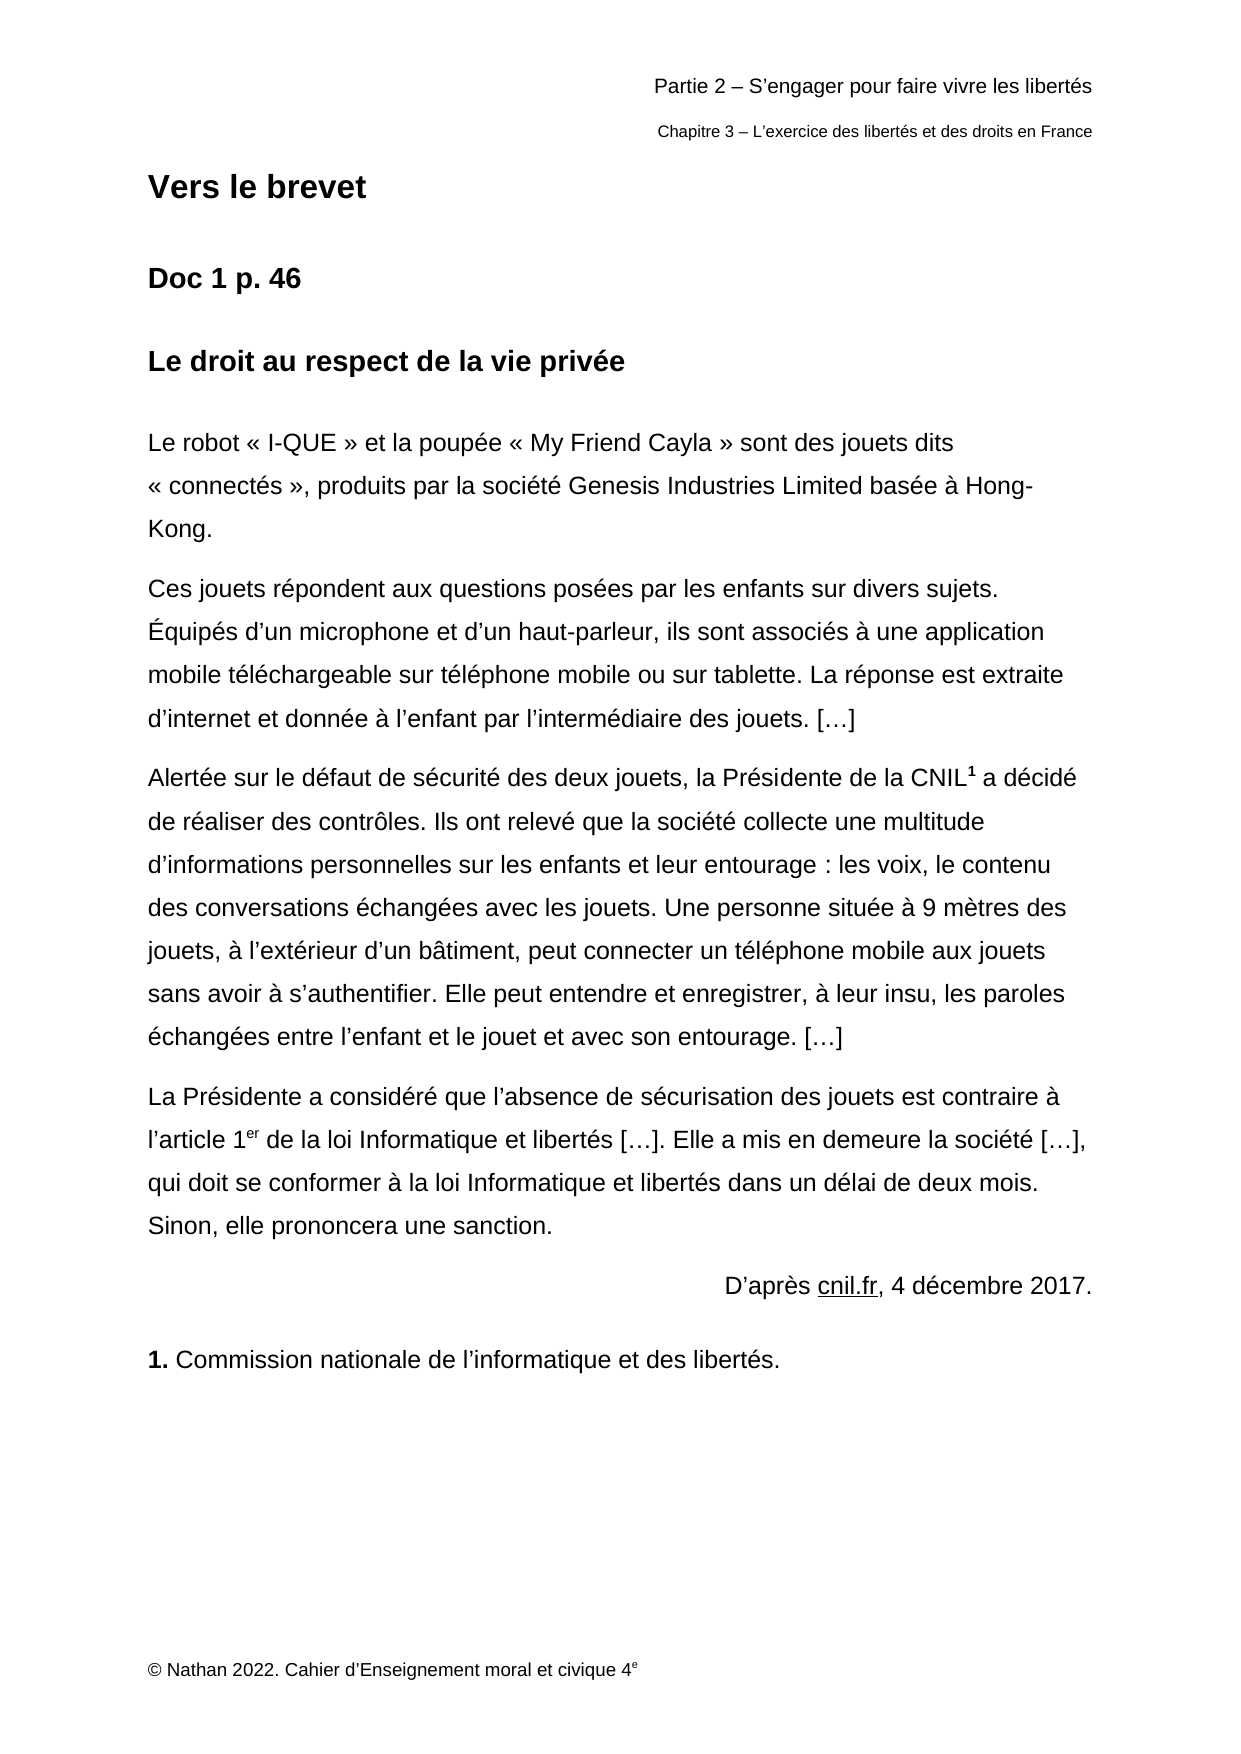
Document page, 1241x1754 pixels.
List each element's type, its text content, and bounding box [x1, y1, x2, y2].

text Vers le brevet [148, 167, 1093, 206]
text D’après cnil.fr, 4 décembre 2017. [148, 1271, 1093, 1300]
text Doc 1 p. 46 [148, 261, 1093, 294]
text 1. Commission nationale de l’informatique et des libertés. [148, 1345, 1093, 1374]
text Alertée sur le défaut de sécurité des deux jouets, la Présidente de la CNIL1 a décidé de réaliser des contrôles. Ils ont relevé que la société collecte une multitude d’informations personnelles sur les enfants et leur entourage : les voix, le contenu des conversations échangées avec les jouets. Une personne située à 9 mètres des jouets, à l’extérieur d’un bâtiment, peut connecter un téléphone mobile aux jouets sans avoir à s’authentifier. Elle peut entendre et enregistrer, à leur insu, les paroles échangées entre l’enfant et le jouet et avec son entourage. […] [148, 763, 1093, 1051]
text Le robot « I-QUE » et la poupée « My Friend Cayla » sont des jouets dits « connectés », produits par la société Genesis Industries Limited basée à Hong-Kong. [148, 428, 1093, 543]
text Ces jouets répondent aux questions posées par les enfants sur divers sujets. Équipés d’un microphone et d’un haut-parleur, ils sont associés à une application mobile téléchargeable sur téléphone mobile ou sur tablette. La réponse est extraite d’internet et donnée à l’enfant par l’intermédiaire des jouets. […] [148, 574, 1093, 732]
text La Présidente a considéré que l’absence de sécurisation des jouets est contraire à l’article 1er de la loi Informatique et libertés […]. Elle a mis en demeure la société […], qui doit se conformer à la loi Informatique et libertés dans un délai de deux mois. Sinon, elle prononcera une sanction. [148, 1082, 1093, 1240]
text Le droit au respect de la vie privée [148, 344, 1093, 378]
